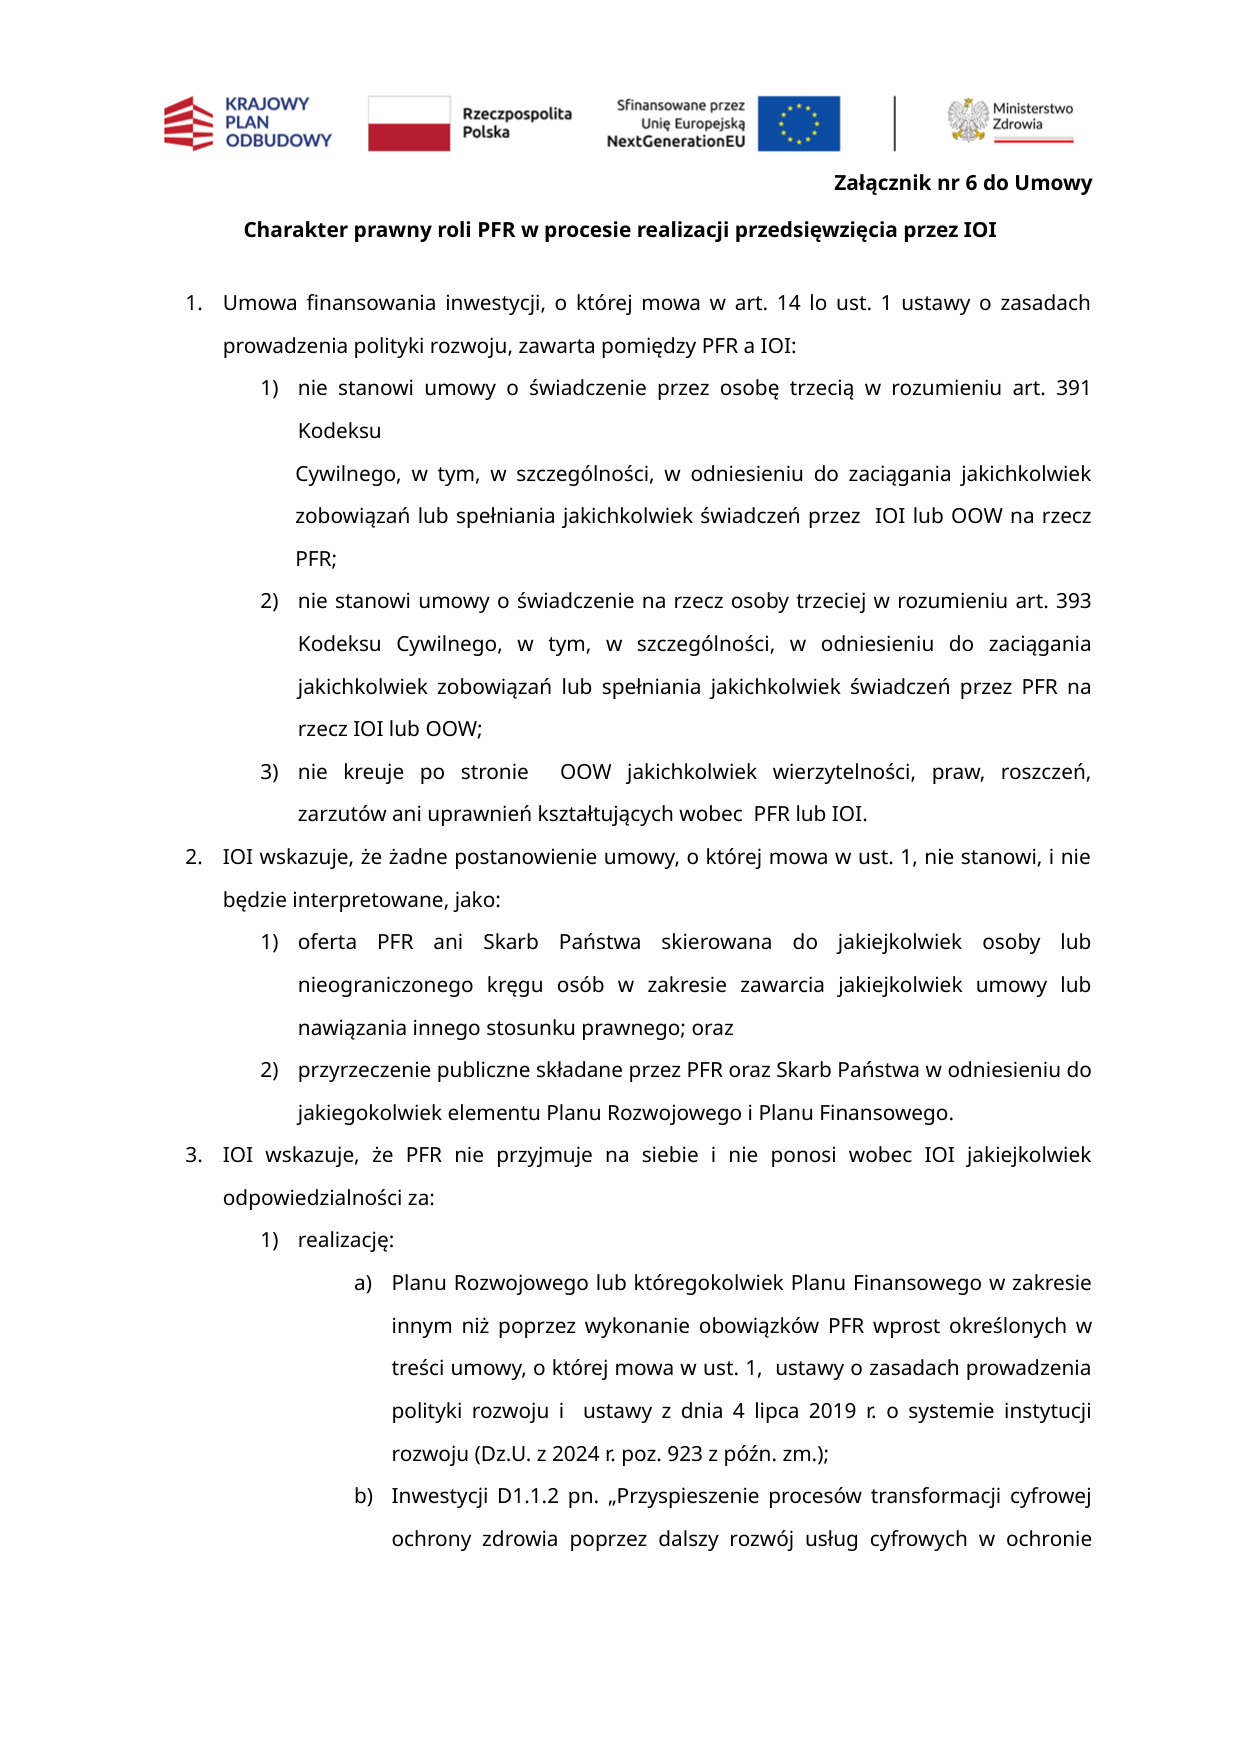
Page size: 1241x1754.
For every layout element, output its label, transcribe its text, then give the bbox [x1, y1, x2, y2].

list realizację: [260, 1226, 1093, 1254]
list nie stanowi umowy o świadczenie przez osobę trzecią w rozumieniu art. 391 Kodeksu [260, 373, 1093, 444]
list IOI wskazuje, że żadne postanowienie umowy, o której mowa w ust. 1, nie stanowi, i nie będzie interpretowane, jako: [185, 842, 1093, 913]
list nie stanowi umowy o świadczenie na rzecz osoby trzeciej w rozumieniu art. 393 Kodeksu Cywilnego, w tym, w szczególności, w odniesieniu do zaciągania jakichkolwiek zobowiązań lub spełniania jakichkolwiek świadczeń przez PFR na rzecz IOI lub OOW; [260, 587, 1093, 743]
list Cywilnego, w tym, w szczególności, w odniesieniu do zaciągania jakichkolwiek zobowiązań lub spełniania jakichkolwiek świadczeń przez IOI lub OOW na rzecz PFR; [295, 459, 1093, 572]
text Załącznik nr 6 do Umowy [148, 168, 1093, 196]
list nie kreuje po stronie OOW jakichkolwiek wierzytelności, praw, roszczeń, zarzutów ani uprawnień kształtujących wobec PFR lub IOI. [260, 757, 1093, 828]
list Umowa finansowania inwestycji, o której mowa w art. 14 lo ust. 1 ustawy o zasadach prowadzenia polityki rozwoju, zawarta pomiędzy PFR a IOI: [185, 288, 1093, 359]
list oferta PFR ani Skarb Państwa skierowana do jakiejkolwiek osoby lub nieograniczonego kręgu osób w zakresie zawarcia jakiejkolwiek umowy lub nawiązania innego stosunku prawnego; oraz [260, 927, 1093, 1041]
list przyrzeczenie publiczne składane przez PFR oraz Skarb Państwa w odniesieniu do jakiegokolwiek elementu Planu Rozwojowego i Planu Finansowego. [260, 1055, 1093, 1126]
list IOI wskazuje, że PFR nie przyjmuje na siebie i nie ponosi wobec IOI jakiejkolwiek odpowiedzialności za: [185, 1140, 1093, 1211]
list Planu Rozwojowego lub któregokolwiek Planu Finansowego w zakresie innym niż poprzez wykonanie obowiązków PFR wprost określonych w treści umowy, o której mowa w ust. 1, ustawy o zasadach prowadzenia polityki rozwoju i ustawy z dnia 4 lipca 2019 r. o systemie instytucji rozwoju (Dz.U. z 2024 r. poz. 923 z późn. zm.); [354, 1268, 1093, 1467]
picture [147, 73, 1093, 168]
text Charakter prawny roli PFR w procesie realizacji przedsięwzięcia przez IOI [148, 215, 1093, 243]
